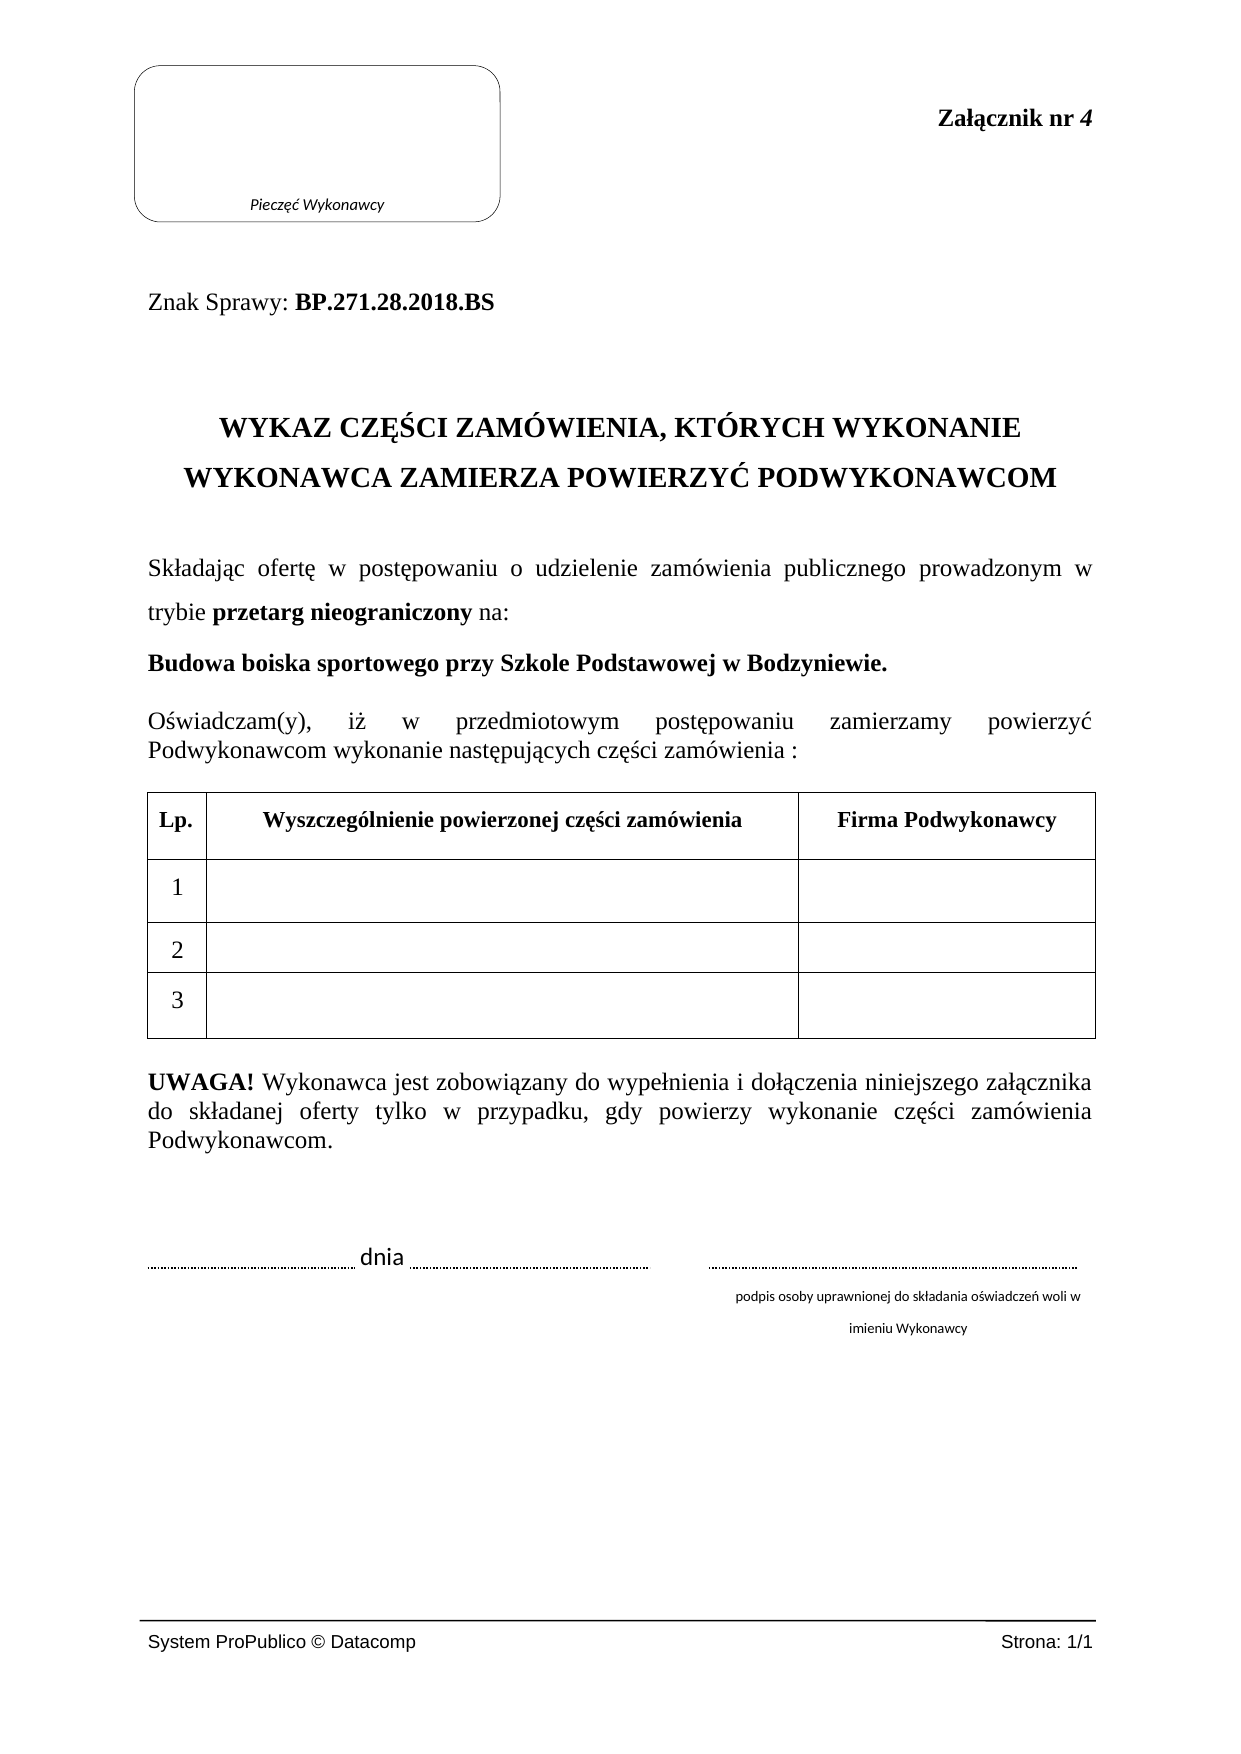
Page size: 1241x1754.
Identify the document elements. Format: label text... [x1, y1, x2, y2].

table_cell [799, 973, 1095, 1037]
table_cell 2 [148, 923, 206, 972]
subtitle Załącznik nr 4 [207, 103, 1093, 132]
table_cell 1 [148, 860, 206, 922]
text podpis osoby uprawnionej do składania oświadczeń woli w imieniu Wykonawcy [723, 1287, 1093, 1350]
text Budowa boiska sportowego przy Szkole Podstawowej w Bodzyniewie. [148, 640, 1093, 677]
text Znak Sprawy: BP.271.28.2018.BS [148, 287, 1093, 316]
text UWAGA! Wykonawca jest zobowiązany do wypełnienia i dołączenia niniejszego załącznika do składanej oferty tylko w przypadku, gdy powierzy wykonanie części zamówienia Podwykonawcom. [148, 1067, 1093, 1153]
text WYKAZ CZĘŚCI ZAMÓWIENIA, KTÓRYCH WYKONANIE WYKONAWCA ZAMIERZA POWIERZYĆ PODWYKONAWCOM [148, 410, 1093, 493]
table_cell [799, 860, 1095, 922]
text Składając ofertę w postępowaniu o udzielenie zamówienia publicznego prowadzonym w trybie przetarg nieograniczony na: [148, 553, 1093, 625]
table_header Lp. [148, 793, 206, 858]
text Oświadczam(y), iż w przedmiotowym postępowaniu zamierzamy powierzyć Podwykonawcom wykonanie następujących części zamówienia : [148, 706, 1093, 763]
table_cell [207, 973, 798, 1037]
text dnia [148, 1241, 1093, 1272]
table_cell [799, 923, 1095, 972]
table_header Wyszczególnienie powierzonej części zamówienia [207, 793, 798, 858]
table_header Firma Podwykonawcy [799, 793, 1095, 858]
table_cell 3 [148, 973, 206, 1037]
table_cell [207, 923, 798, 972]
table_cell [207, 860, 798, 922]
